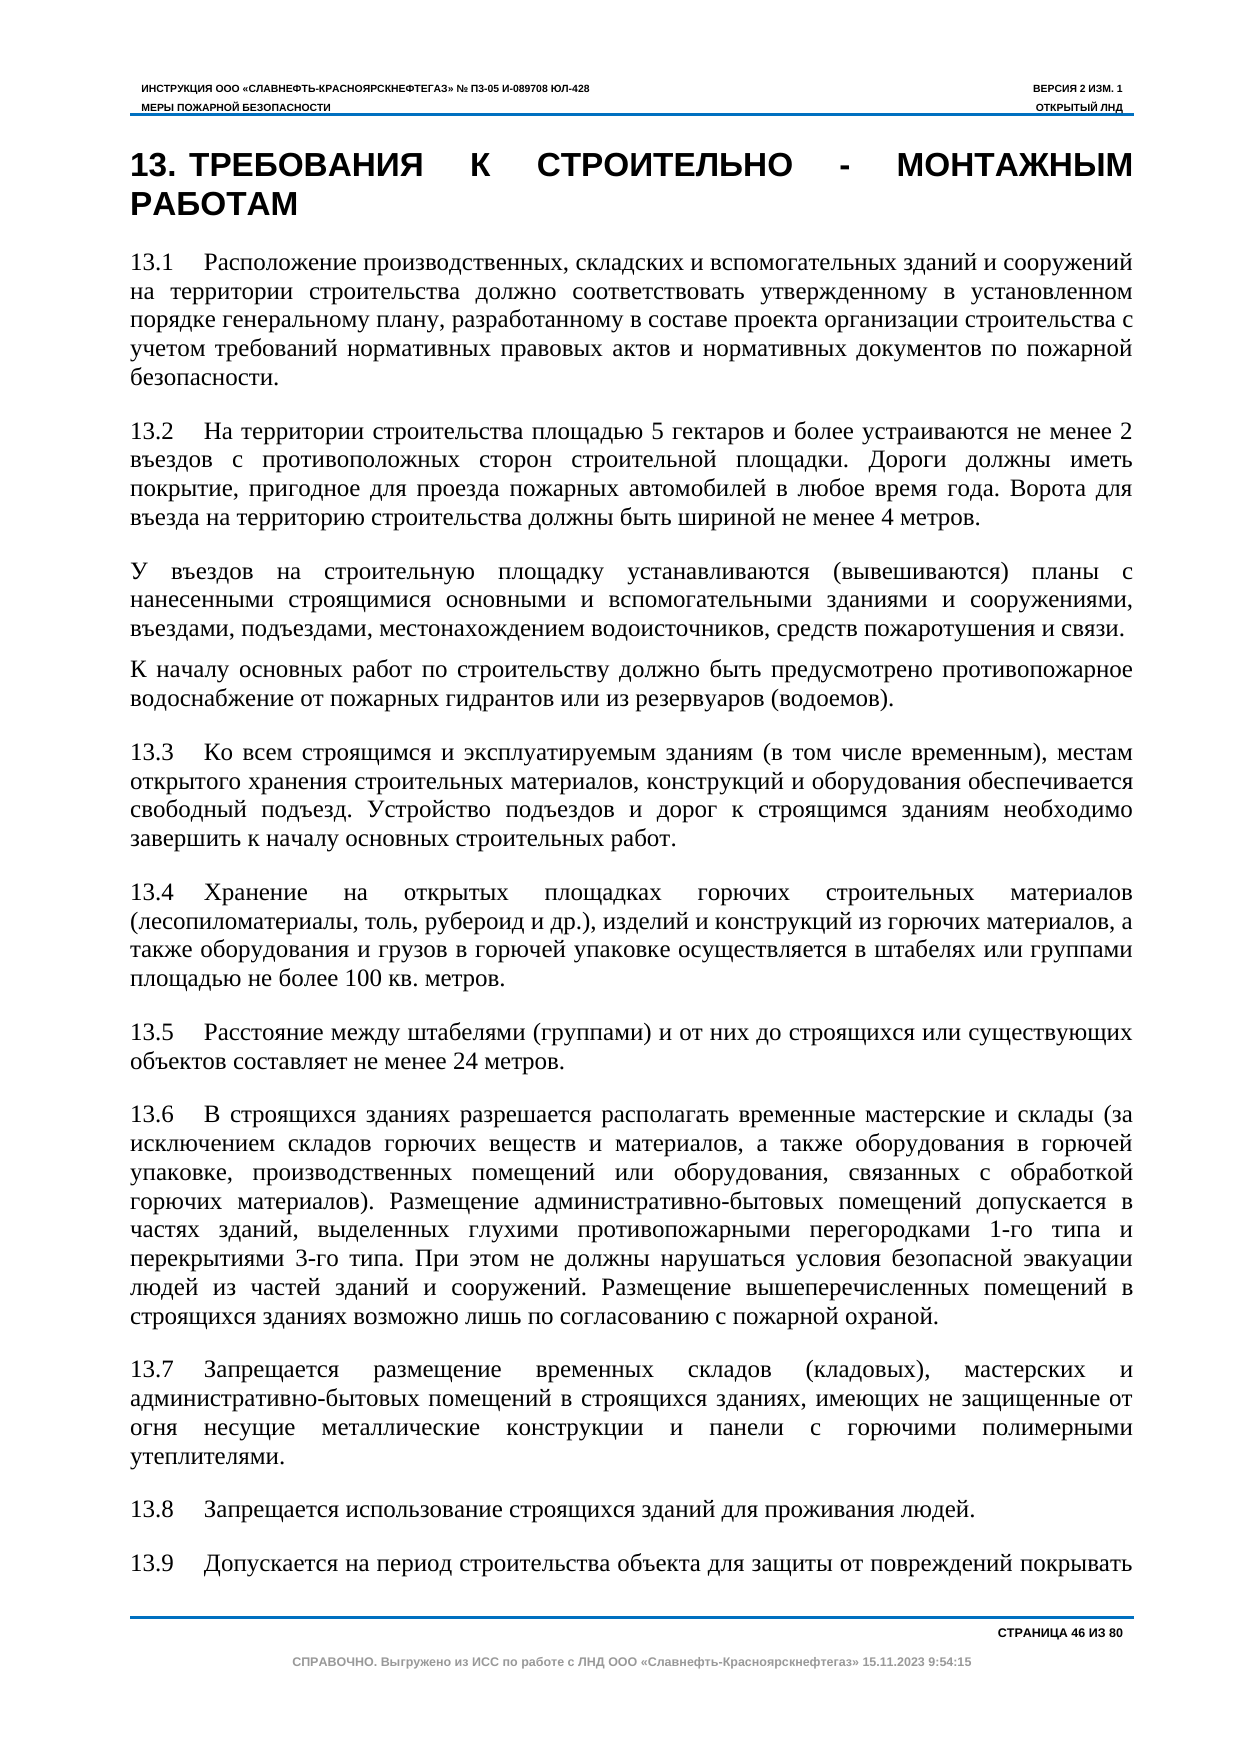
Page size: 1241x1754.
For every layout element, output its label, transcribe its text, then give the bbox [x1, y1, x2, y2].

subtitle ТРЕБОВАНИЯ К СТРОИТЕЛЬНО - МОНТАЖНЫМ РАБОТАМ [130, 145, 1134, 222]
list Расстояние между штабелями (группами) и от них до строящихся или существующих объектов составляет не менее 24 метров. [130, 1017, 1134, 1074]
list Расположение производственных, складских и вспомогательных зданий и сооружений на территории строительства должно соответствовать утвержденному в установленном порядке генеральному плану, разработанному в составе проекта организации строительства с учетом требований нормативных правовых актов и нормативных документов по пожарной безопасности. [130, 247, 1134, 391]
list В строящихся зданиях разрешается располагать временные мастерские и склады (за исключением складов горючих веществ и материалов, а также оборудования в горючей упаковке, производственных помещений или оборудования, связанных с обработкой горючих материалов). Размещение административно-бытовых помещений допускается в частях зданий, выделенных глухими противопожарными перегородками 1-го типа и перекрытиями 3-го типа. При этом не должны нарушаться условия безопасной эвакуации людей из частей зданий и сооружений. Размещение вышеперечисленных помещений в строящихся зданиях возможно лишь по согласованию с пожарной охраной. [130, 1099, 1134, 1329]
list Запрещается использование строящихся зданий для проживания людей. [130, 1494, 1134, 1523]
list Запрещается размещение временных складов (кладовых), мастерских и административно-бытовых помещений в строящихся зданиях, имеющих не защищенные от огня несущие металлические конструкции и панели с горючими полимерными утеплителями. [130, 1354, 1134, 1469]
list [130, 1548, 1134, 1577]
list На территории строительства площадью 5 гектаров и более устраиваются не менее 2 въездов с противоположных сторон строительной площадки. Дороги должны иметь покрытие, пригодное для проезда пожарных автомобилей в любое время года. Ворота для въезда на территорию строительства должны быть шириной не менее 4 метров. [130, 416, 1134, 531]
text У въездов на строительную площадку устанавливаются (вывешиваются) планы с нанесенными строящимися основными и вспомогательными зданиями и сооружениями, въездами, подъездами, местонахождением водоисточников, средств пожаротушения и связи. [130, 556, 1134, 642]
text К началу основных работ по строительству должно быть предусмотрено противопожарное водоснабжение от пожарных гидрантов или из резервуаров (водоемов). [130, 654, 1134, 712]
list Хранение на открытых площадках горючих строительных материалов (лесопиломатериалы, толь, рубероид и др.), изделий и конструкций из горючих материалов, а также оборудования и грузов в горючей упаковке осуществляется в штабелях или группами площадью не более 100 кв. метров. [130, 877, 1134, 992]
list Ко всем строящимся и эксплуатируемым зданиям (в том числе временным), местам открытого хранения строительных материалов, конструкций и оборудования обеспечивается свободный подъезд. Устройство подъездов и дорог к строящимся зданиям необходимо завершить к началу основных строительных работ. [130, 737, 1134, 852]
